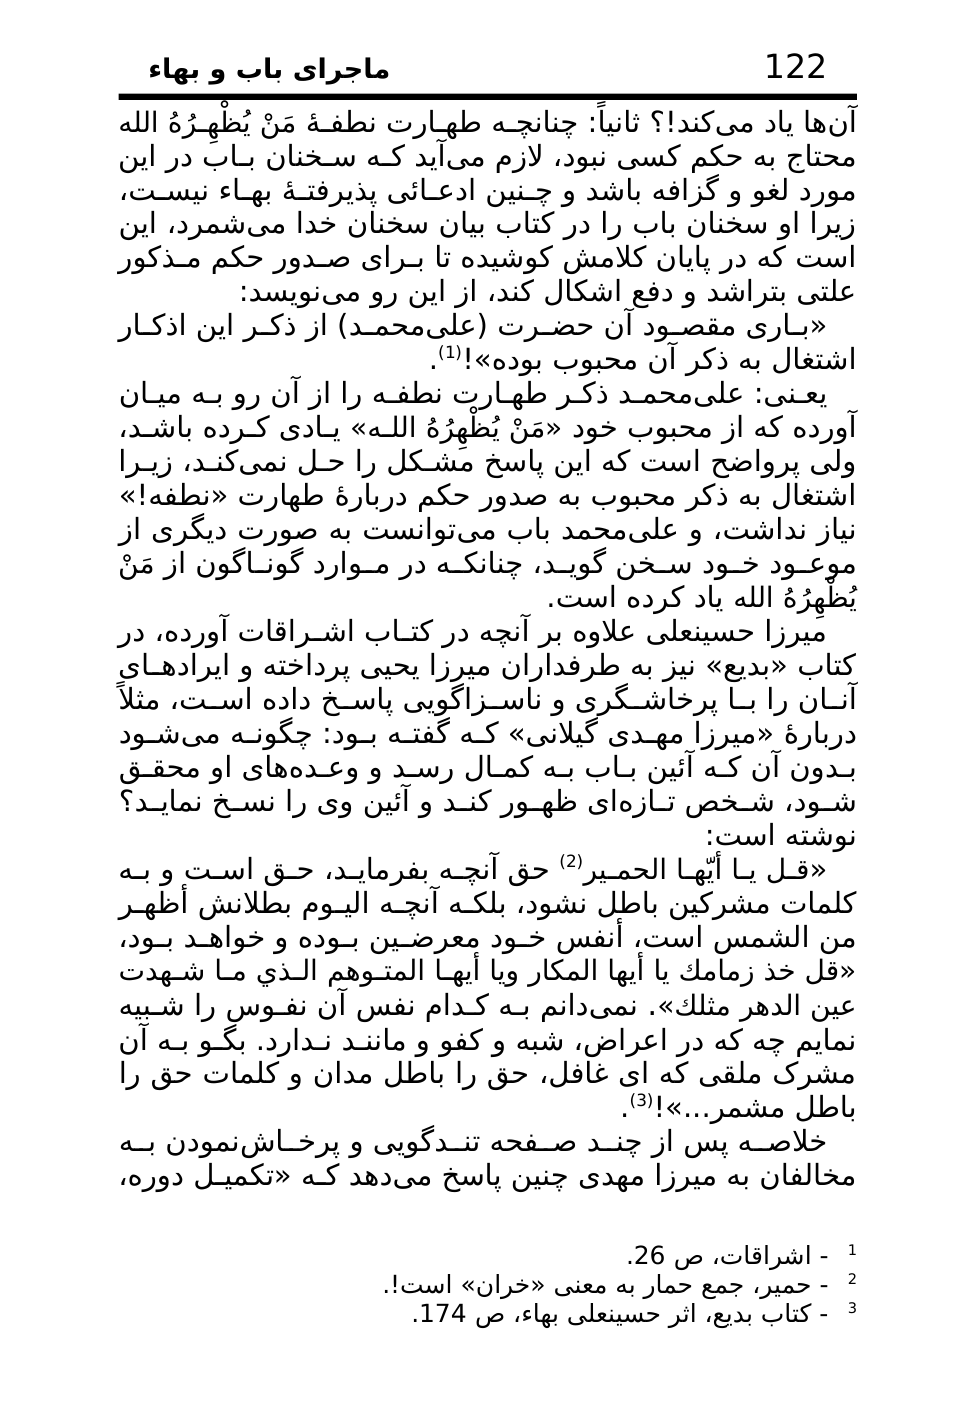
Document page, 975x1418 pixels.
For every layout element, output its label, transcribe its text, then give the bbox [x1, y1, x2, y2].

text «قل يا أيّها الحمير() حق آنچه بفرماید، حق است و به کلمات مشرکین باطل نشود، بلکه آنچه الیوم بطلانش أظهر من الشمس است، أنفس خود معرضین بوده و خواهد بود، «قل خذ زمامك يا أيها المكار ويا أيها المتوهم الذي ما شهدت عين الدهر مثلك». نمی‌دانم به کدام نفس آن نفوس را شبیه نمایم چه که در اعراض، شبه و کفو و مانند ندارد. بگو به آن مشرک ملقی که ای غافل، حق را باطل مدان و کلمات حق را باطل مشمر...»!(). [118, 852, 857, 1125]
text میرزا حسینعلی علاوه بر آنچه در کتاب اشراقات آورده، در کتاب «بدیع» نیز به طرفداران میرزا یحیی پرداخته و ایرادهای آنان را با پرخاشگری و ناسزاگویی پاسخ داده است، مثلاً دربارۀ «میرزا مهدی گیلانی» که گفته بود: چگونه می‌شود بدون آن که آئین باب به کمال رسد و وعده‌های او محقق شود، شخص تازه‌ای ظهور کند و آئین وی را نسخ نماید؟ نوشته است: [118, 614, 857, 852]
text یعنی: علی‌محمد ذکر طهارت نطفه را از آن رو به میان آورده که از محبوب خود «مَنْ یُظْهِرُهُ الله» یادی کرده باشد، ولی پرواضح است که این پاسخ مشکل را حل نمی‌کند، زیرا اشتغال به ذکر محبوب به صدور حکم دربارۀ طهارت «نطفه!» نیاز نداشت، و علی‌محمد باب می‌توانست به صورت دیگری از موعود خود سخن گوید، چنانکه در موارد گوناگون از مَنْ یُظْهِرُهُ الله یاد کرده است. [118, 377, 857, 614]
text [118, 1125, 857, 1193]
text «باری مقصود آن حضرت (علی‌محمد) از ذکر این اذکار اشتغال به ذکر آن محبوب بوده»!(). [118, 309, 857, 377]
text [118, 105, 857, 309]
